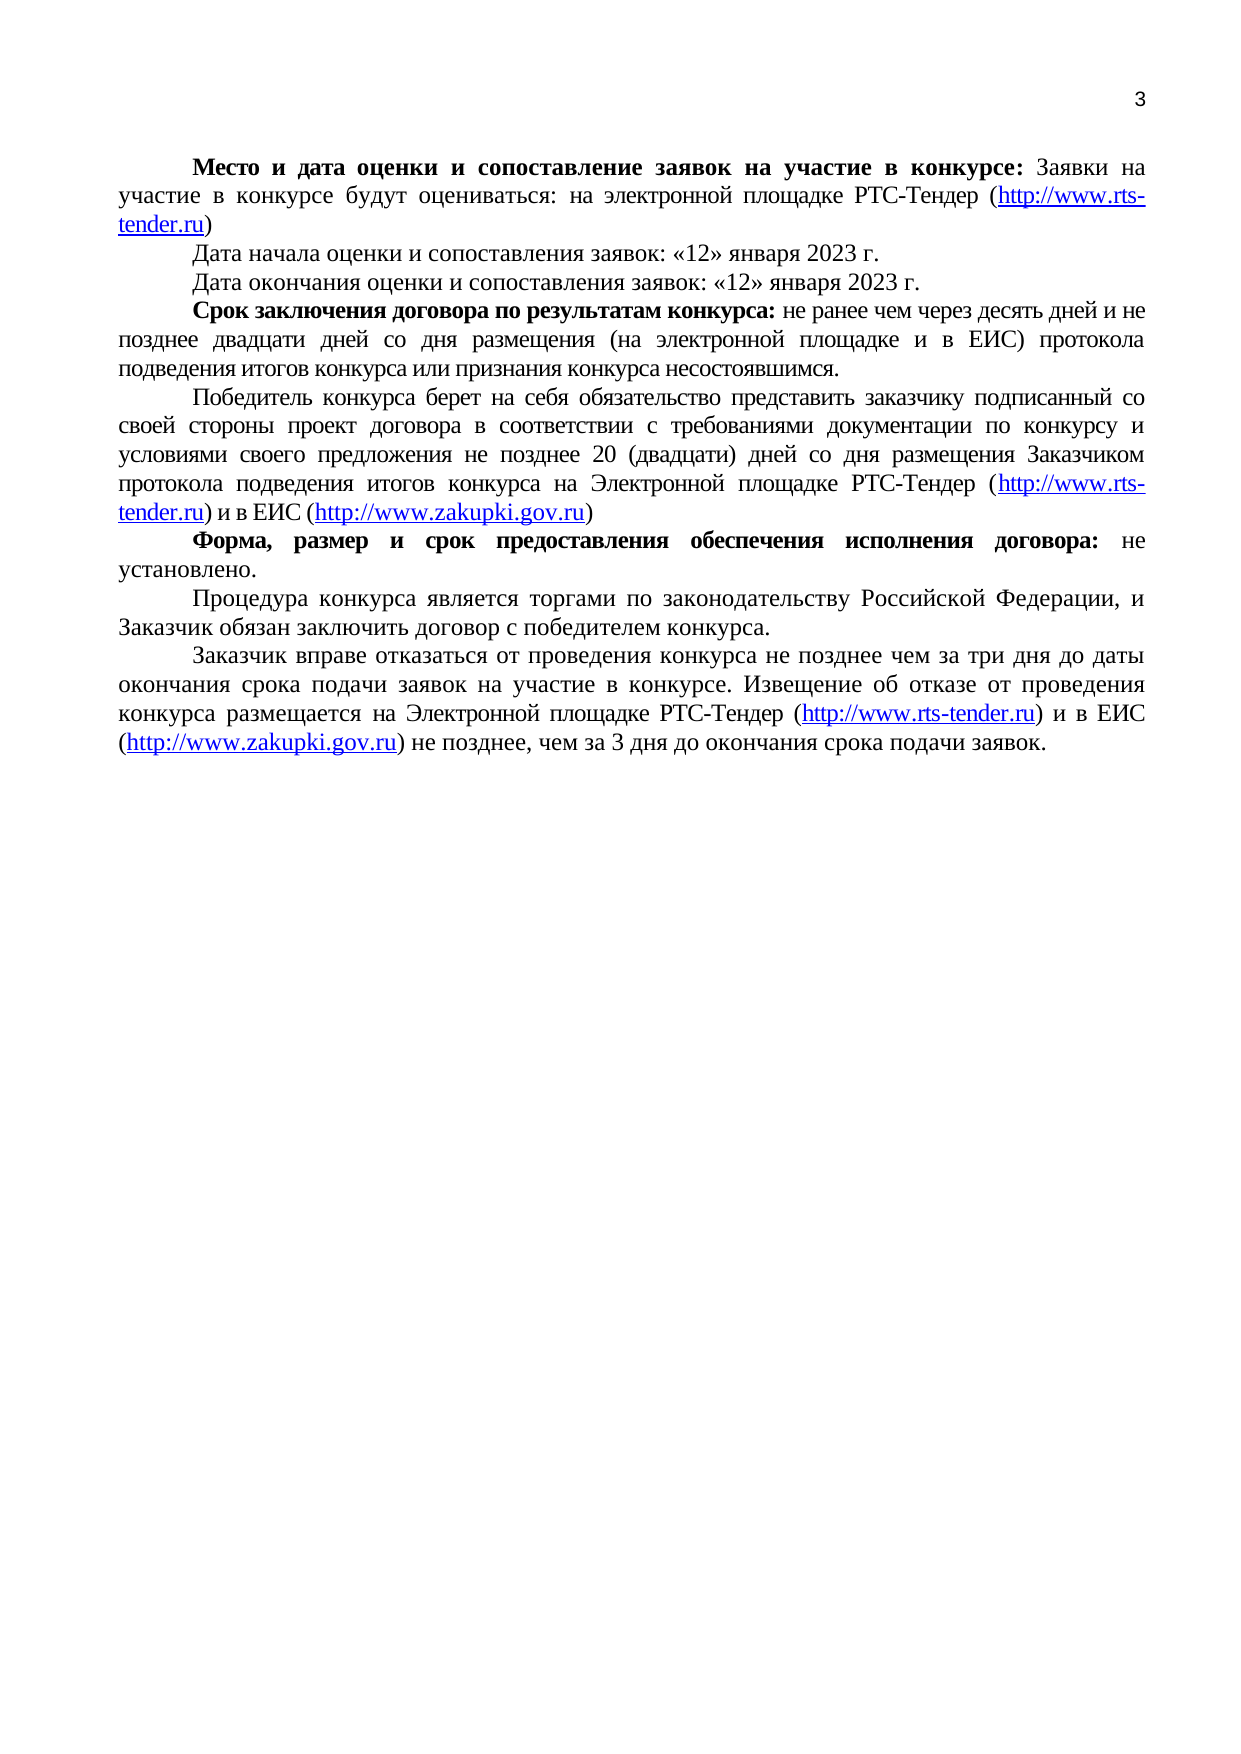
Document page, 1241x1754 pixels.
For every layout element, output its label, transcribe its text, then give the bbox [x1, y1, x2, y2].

text Победитель конкурса берет на себя обязательство представить заказчику подписанный со своей стороны проект договора в соответствии с требованиями документации по конкурсу и условиями своего предложения не позднее 20 (двадцати) дней со дня размещения Заказчиком протокола подведения итогов конкурса на Электронной площадке РТС-Тендер (http://www.rts-tender.ru) и в ЕИС (http://www.zakupki.gov.ru) [118, 382, 1146, 525]
text Место и дата оценки и сопоставление заявок на участие в конкурсе: Заявки на участие в конкурсе будут оцениваться: на электронной площадке РТС-Тендер (http://www.rts-tender.ru) [118, 152, 1146, 238]
text Дата начала оценки и сопоставления заявок: «12» января 2023 г. [118, 238, 1146, 267]
text Процедура конкурса является торгами по законодательству Российской Федерации, и Заказчик обязан заключить договор с победителем конкурса. [118, 583, 1146, 640]
text Срок заключения договора по результатам конкурса: не ранее чем через десять дней и не позднее двадцати дней со дня размещения (на электронной площадке и в ЕИС) протокола подведения итогов конкурса или признания конкурса несостоявшимся. [118, 295, 1146, 382]
text Дата окончания оценки и сопоставления заявок: «12» января 2023 г. [118, 267, 1146, 295]
text Заказчик вправе отказаться от проведения конкурса не позднее чем за три дня до даты окончания срока подачи заявок на участие в конкурсе. Извещение об отказе от проведения конкурса размещается на Электронной площадке РТС-Тендер (http://www.rts-tender.ru) и в ЕИС (http://www.zakupki.gov.ru) не позднее, чем за 3 дня до окончания срока подачи заявок. [118, 640, 1146, 755]
text Форма, размер и срок предоставления обеспечения исполнения договора: не установлено. [118, 525, 1146, 583]
